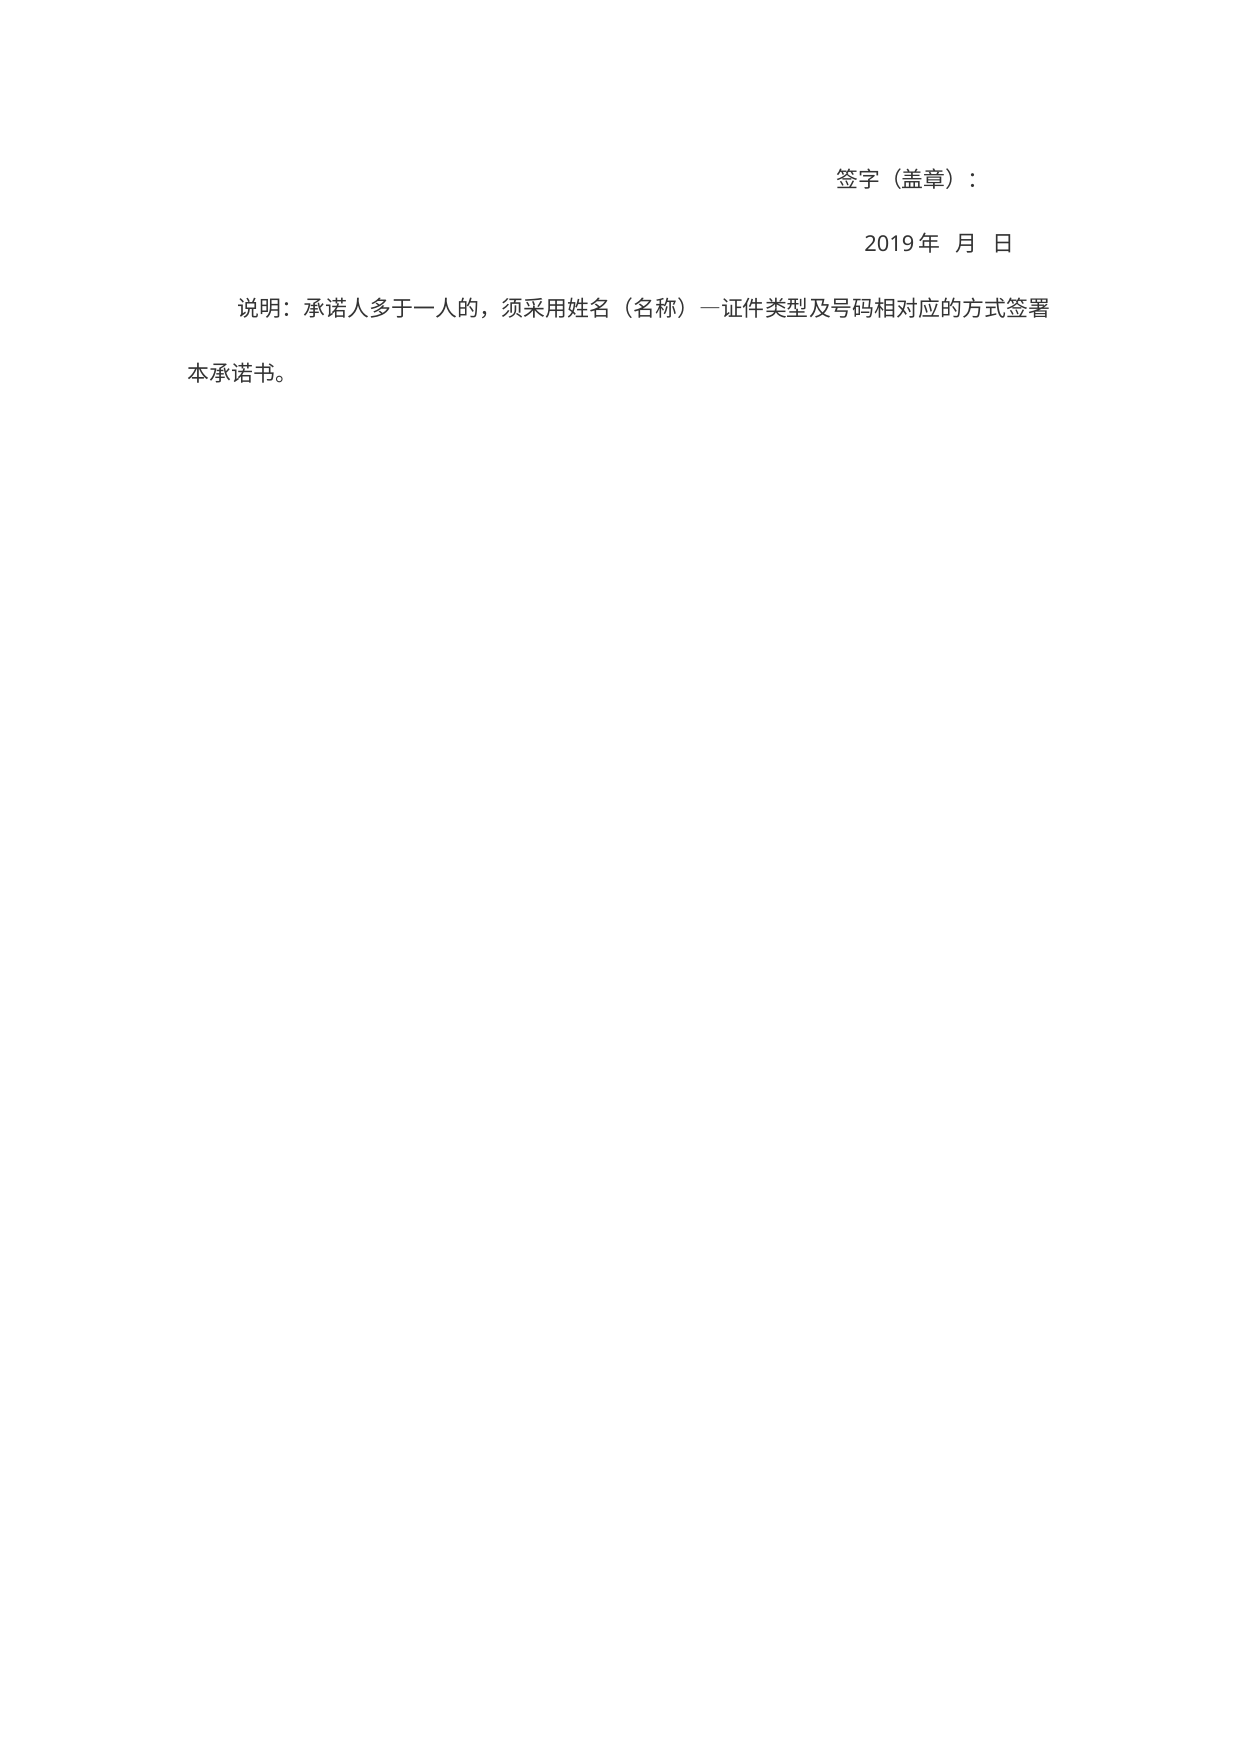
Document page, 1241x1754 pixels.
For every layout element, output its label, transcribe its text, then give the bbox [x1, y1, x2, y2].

text 说明：承诺人多于一人的，须采用姓名（名称）—证件类型及号码相对应的方式签署本承诺书。 [187, 290, 1053, 388]
text 签字（盖章）： [187, 162, 1053, 194]
text 2019年 月 日 [187, 226, 1053, 259]
